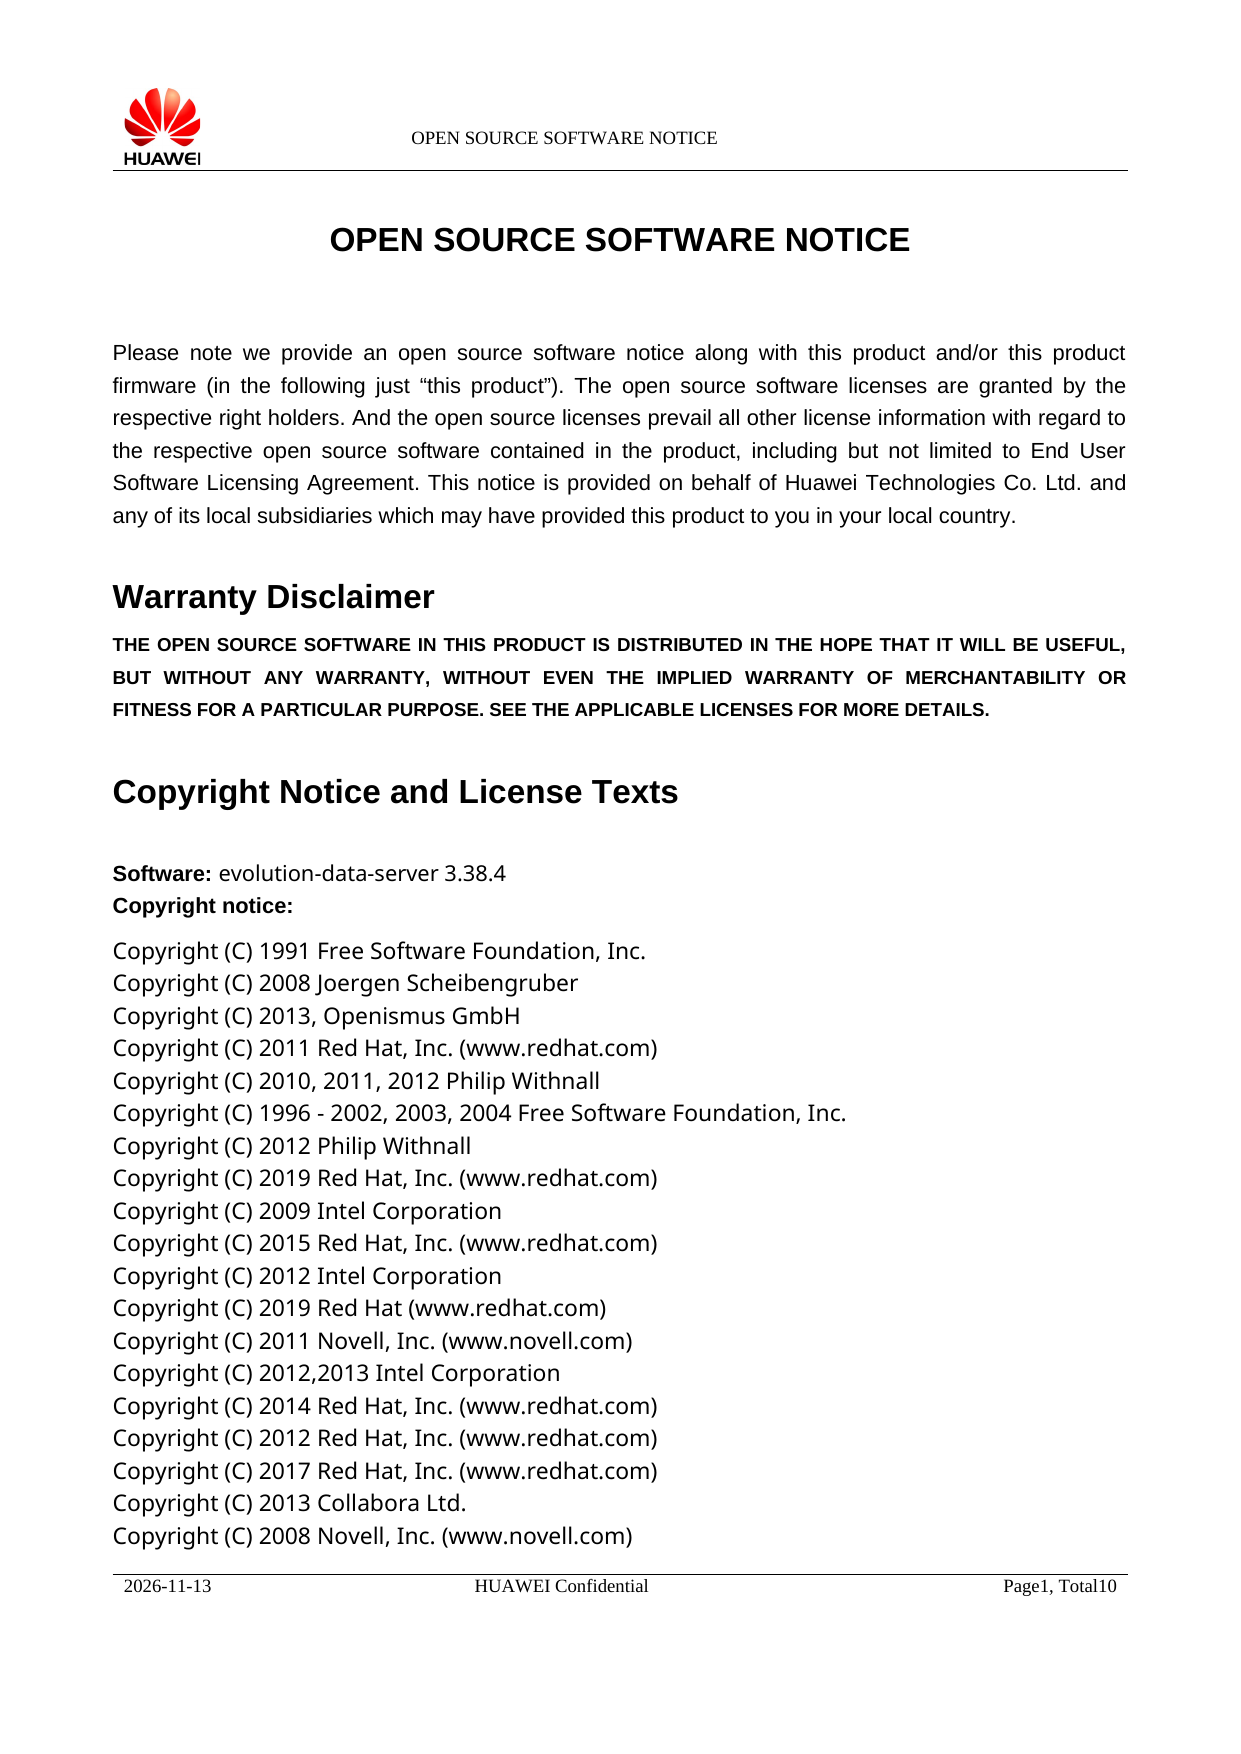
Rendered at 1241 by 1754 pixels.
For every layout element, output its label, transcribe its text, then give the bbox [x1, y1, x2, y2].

text The open source software in this product is distributed in the hope that it will be useful, but WITHOUT ANY WARRANTY, without even the implied warranty of MERCHANTABILITY or FITNESS FOR A PARTICULAR PURPOSE. See the applicable licenses for more details. [112, 629, 1128, 726]
text Copyright Notice and License Texts [112, 759, 1128, 824]
picture [124, 88, 201, 165]
title Software: evolution-data-server 3.38.4 [112, 856, 1128, 889]
text Please note we provide an open source software notice along with this product and/or this product firmware (in the following just “this product”). The open source software licenses are granted by the respective right holders. And the open source licenses prevail all other license information with regard to the respective open source software contained in the product, including but not limited to End User Software Licensing Agreement. This notice is provided on behalf of Huawei Technologies Co. Ltd. and any of its local subsidiaries which may have provided this product to you in your local country. [112, 336, 1128, 531]
text Copyright notice: [112, 889, 1128, 921]
text Warranty Disclaimer [112, 564, 1128, 629]
text OPEN SOURCE SOFTWARE NOTICE [112, 206, 1128, 271]
